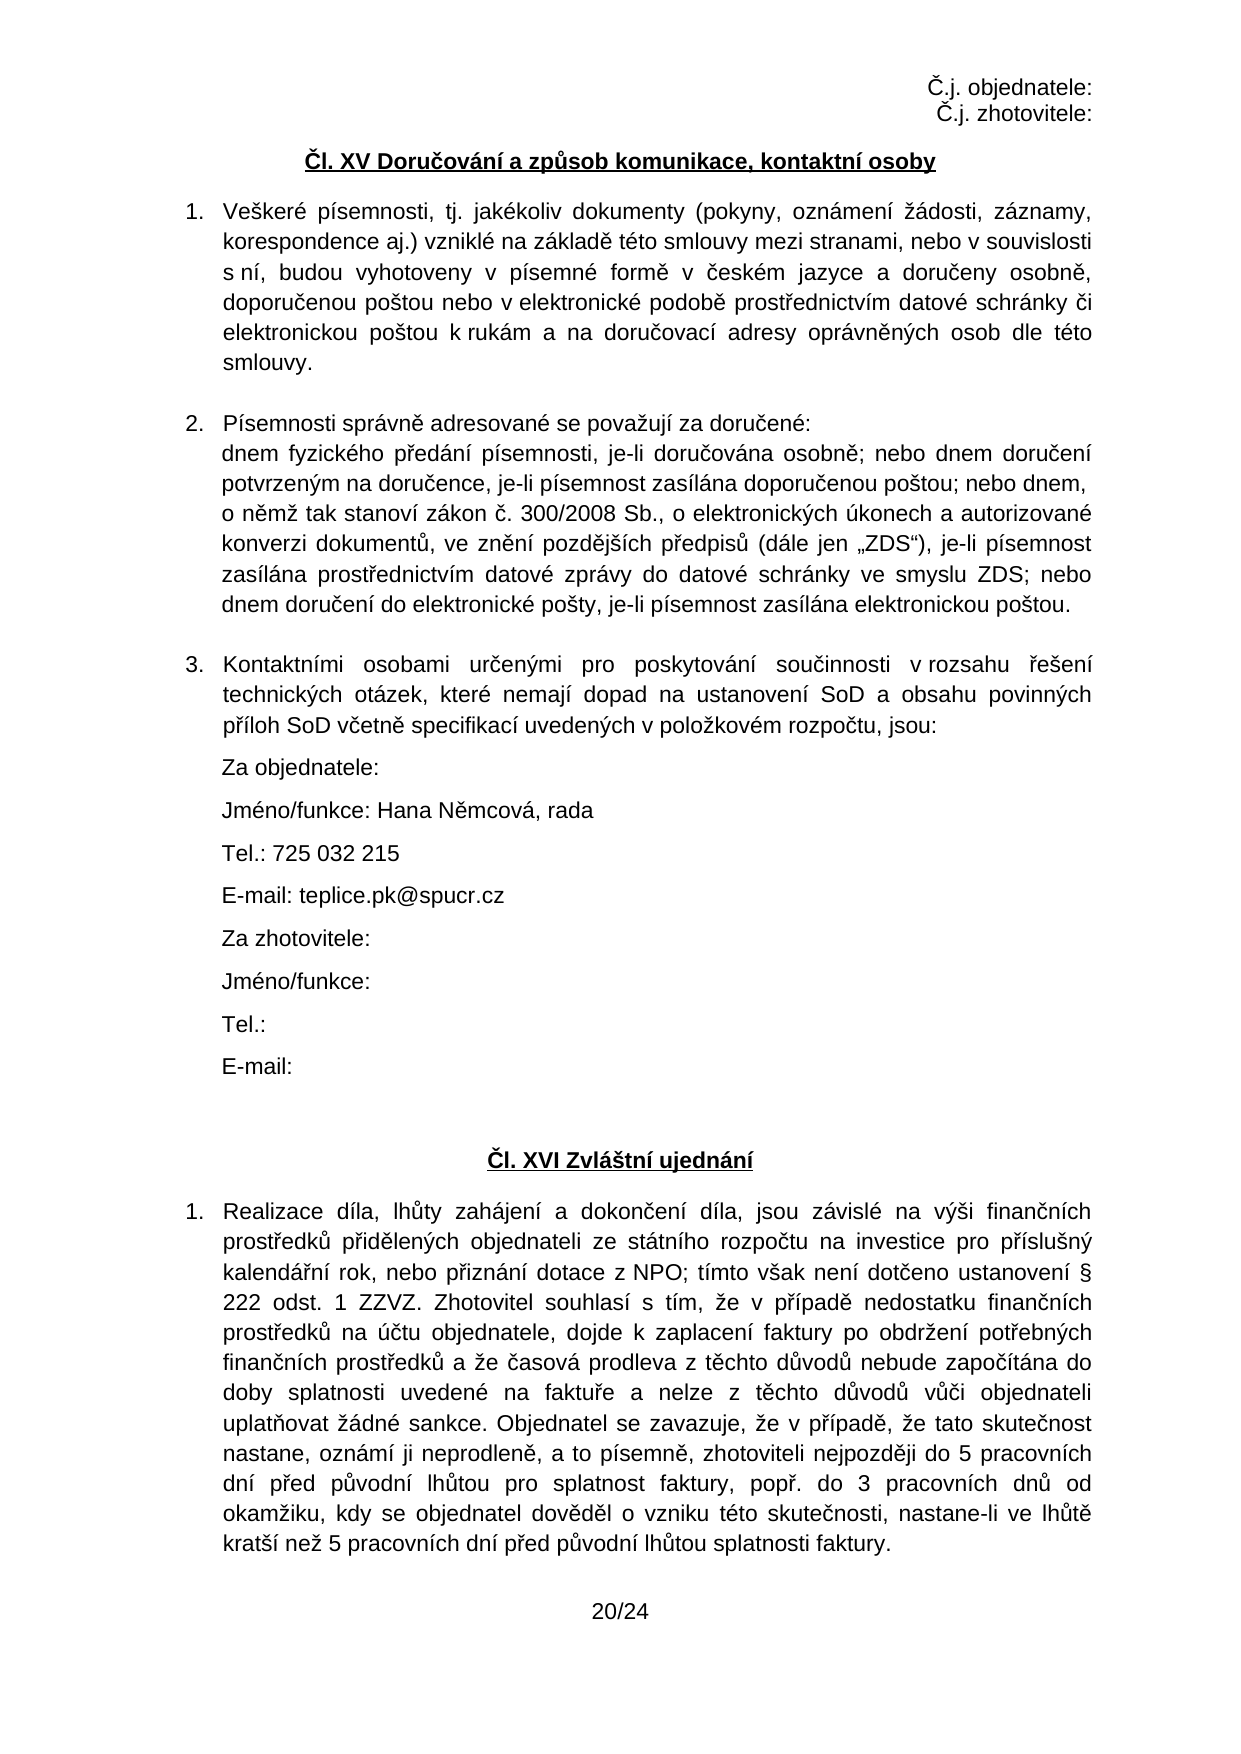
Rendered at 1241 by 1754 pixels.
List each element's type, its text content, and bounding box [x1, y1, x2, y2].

list Veškeré písemnosti, tj. jakékoliv dokumenty (pokyny, oznámení žádosti, záznamy, korespondence aj.) vzniklé na základě této smlouvy mezi stranami, nebo v souvislosti s ní, budou vyhotoveny v písemné formě v českém jazyce a doručeny osobně, doporučenou poštou nebo v elektronické podobě prostřednictvím datové schránky či elektronickou poštou k rukám a na doručovací adresy oprávněných osob dle této smlouvy. [185, 198, 1093, 375]
text Jméno/funkce: Hana Němcová, rada [148, 797, 1093, 823]
text Za zhotovitele: [192, 925, 1093, 951]
text Jméno/funkce: [192, 968, 1093, 994]
list Realizace díla, lhůty zahájení a dokončení díla, jsou závislé na výši finančních prostředků přidělených objednateli ze státního rozpočtu na investice pro příslušný kalendářní rok, nebo přiznání dotace z NPO; tímto však není dotčeno ustanovení § 222 odst. 1 ZZVZ. Zhotovitel souhlasí s tím, že v případě nedostatku finančních prostředků na účtu objednatele, dojde k zaplacení faktury po obdržení potřebných finančních prostředků a že časová prodleva z těchto důvodů nebude započítána do doby splatnosti uvedené na faktuře a nelze z těchto důvodů vůči objednateli uplatňovat žádné sankce. Objednatel se zavazuje, že v případě, že tato skutečnost nastane, oznámí ji neprodleně, a to písemně, zhotoviteli nejpozději do 5 pracovních dní před původní lhůtou pro splatnost faktury, popř. do 3 pracovních dnů od okamžiku, kdy se objednatel dověděl o vzniku této skutečnosti, nastane-li ve lhůtě kratší než 5 pracovních dní před původní lhůtou splatnosti faktury. [185, 1198, 1093, 1557]
text Tel.: 725 032 215 [148, 840, 1093, 866]
list Písemnosti správně adresované se považují za doručené: [185, 409, 1093, 436]
text E-mail: [192, 1053, 1093, 1079]
text Čl. XVI Zvláštní ujednání [148, 1147, 1093, 1173]
text o němž tak stanoví zákon č. 300/2008 Sb., o elektronických úkonech a autorizované konverzi dokumentů, ve znění pozdějších předpisů (dále jen „ZDS“), je-li písemnost zasílána prostřednictvím datové zprávy do datové schránky ve smyslu ZDS; nebo dnem doručení do elektronické pošty, je-li písemnost zasílána elektronickou poštou. [221, 500, 1093, 617]
text Čl. XV Doručování a způsob komunikace, kontaktní osoby [148, 148, 1093, 174]
text dnem fyzického předání písemnosti, je-li doručována osobně; nebo dnem doručení potvrzeným na doručence, je-li písemnost zasílána doporučenou poštou; nebo dnem, [221, 440, 1093, 496]
text Za objednatele: [185, 754, 1093, 781]
text Tel.: [192, 1011, 1093, 1037]
list Kontaktními osobami určenými pro poskytování součinnosti v rozsahu řešení technických otázek, které nemají dopad na ustanovení SoD a obsahu povinných příloh SoD včetně specifikací uvedených v položkovém rozpočtu, jsou: [185, 651, 1093, 738]
text E-mail: teplice.pk@spucr.cz [148, 882, 1093, 909]
